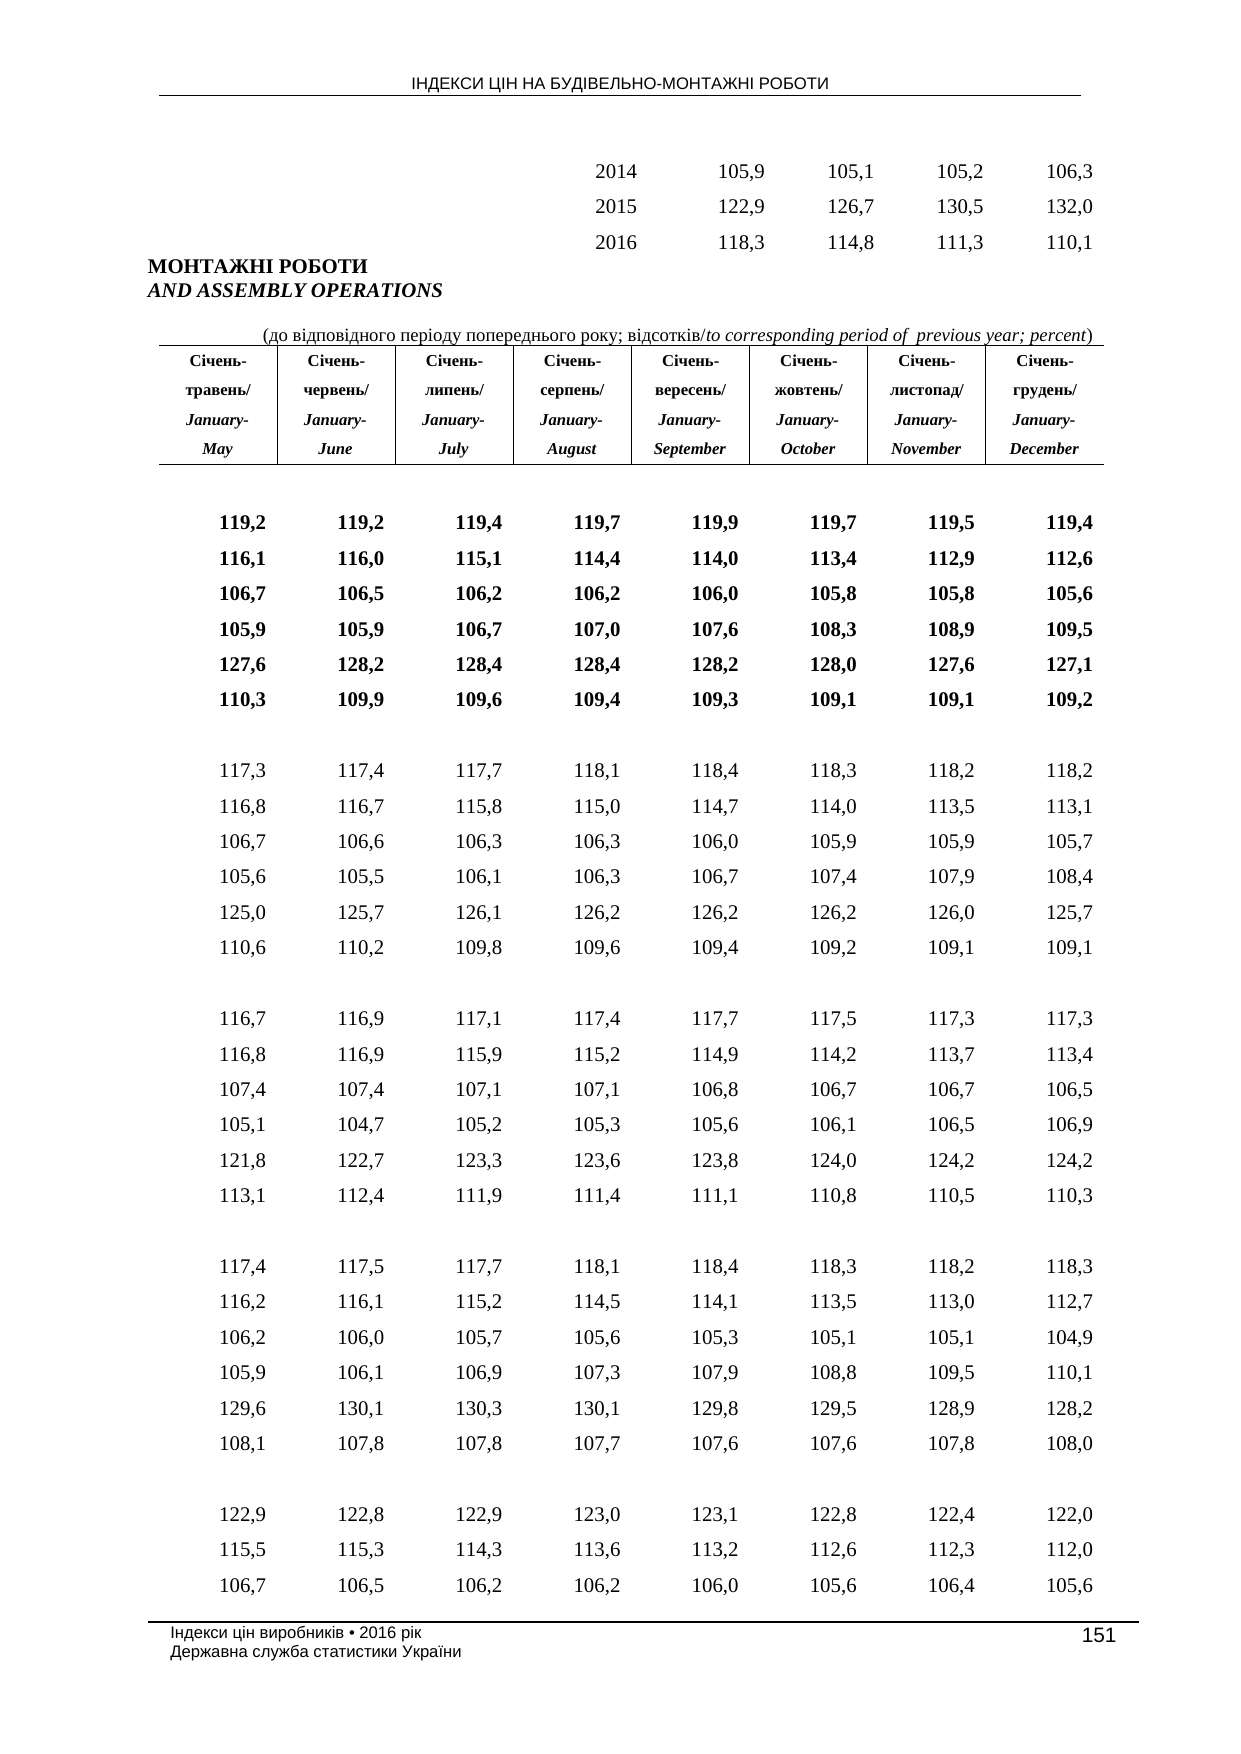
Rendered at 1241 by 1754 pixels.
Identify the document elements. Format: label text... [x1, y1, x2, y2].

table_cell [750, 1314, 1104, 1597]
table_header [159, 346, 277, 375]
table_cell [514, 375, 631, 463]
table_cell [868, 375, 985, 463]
text МОНТАЖНІ РОБОТИ [148, 254, 1092, 278]
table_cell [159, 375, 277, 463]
text AND ASSEMBLY OPERATIONS [148, 278, 1092, 302]
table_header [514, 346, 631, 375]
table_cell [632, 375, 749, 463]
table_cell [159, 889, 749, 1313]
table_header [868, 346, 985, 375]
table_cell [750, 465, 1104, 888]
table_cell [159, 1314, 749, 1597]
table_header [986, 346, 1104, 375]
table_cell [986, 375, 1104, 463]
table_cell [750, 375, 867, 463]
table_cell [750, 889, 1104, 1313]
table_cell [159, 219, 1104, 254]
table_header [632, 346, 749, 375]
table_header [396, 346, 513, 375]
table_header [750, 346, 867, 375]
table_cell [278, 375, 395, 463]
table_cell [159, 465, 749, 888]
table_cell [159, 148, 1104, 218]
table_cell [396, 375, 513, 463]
text (до відповідного періоду попереднього року; відсотків/to corresponding period of previous year; percent) [148, 324, 1092, 345]
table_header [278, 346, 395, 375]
